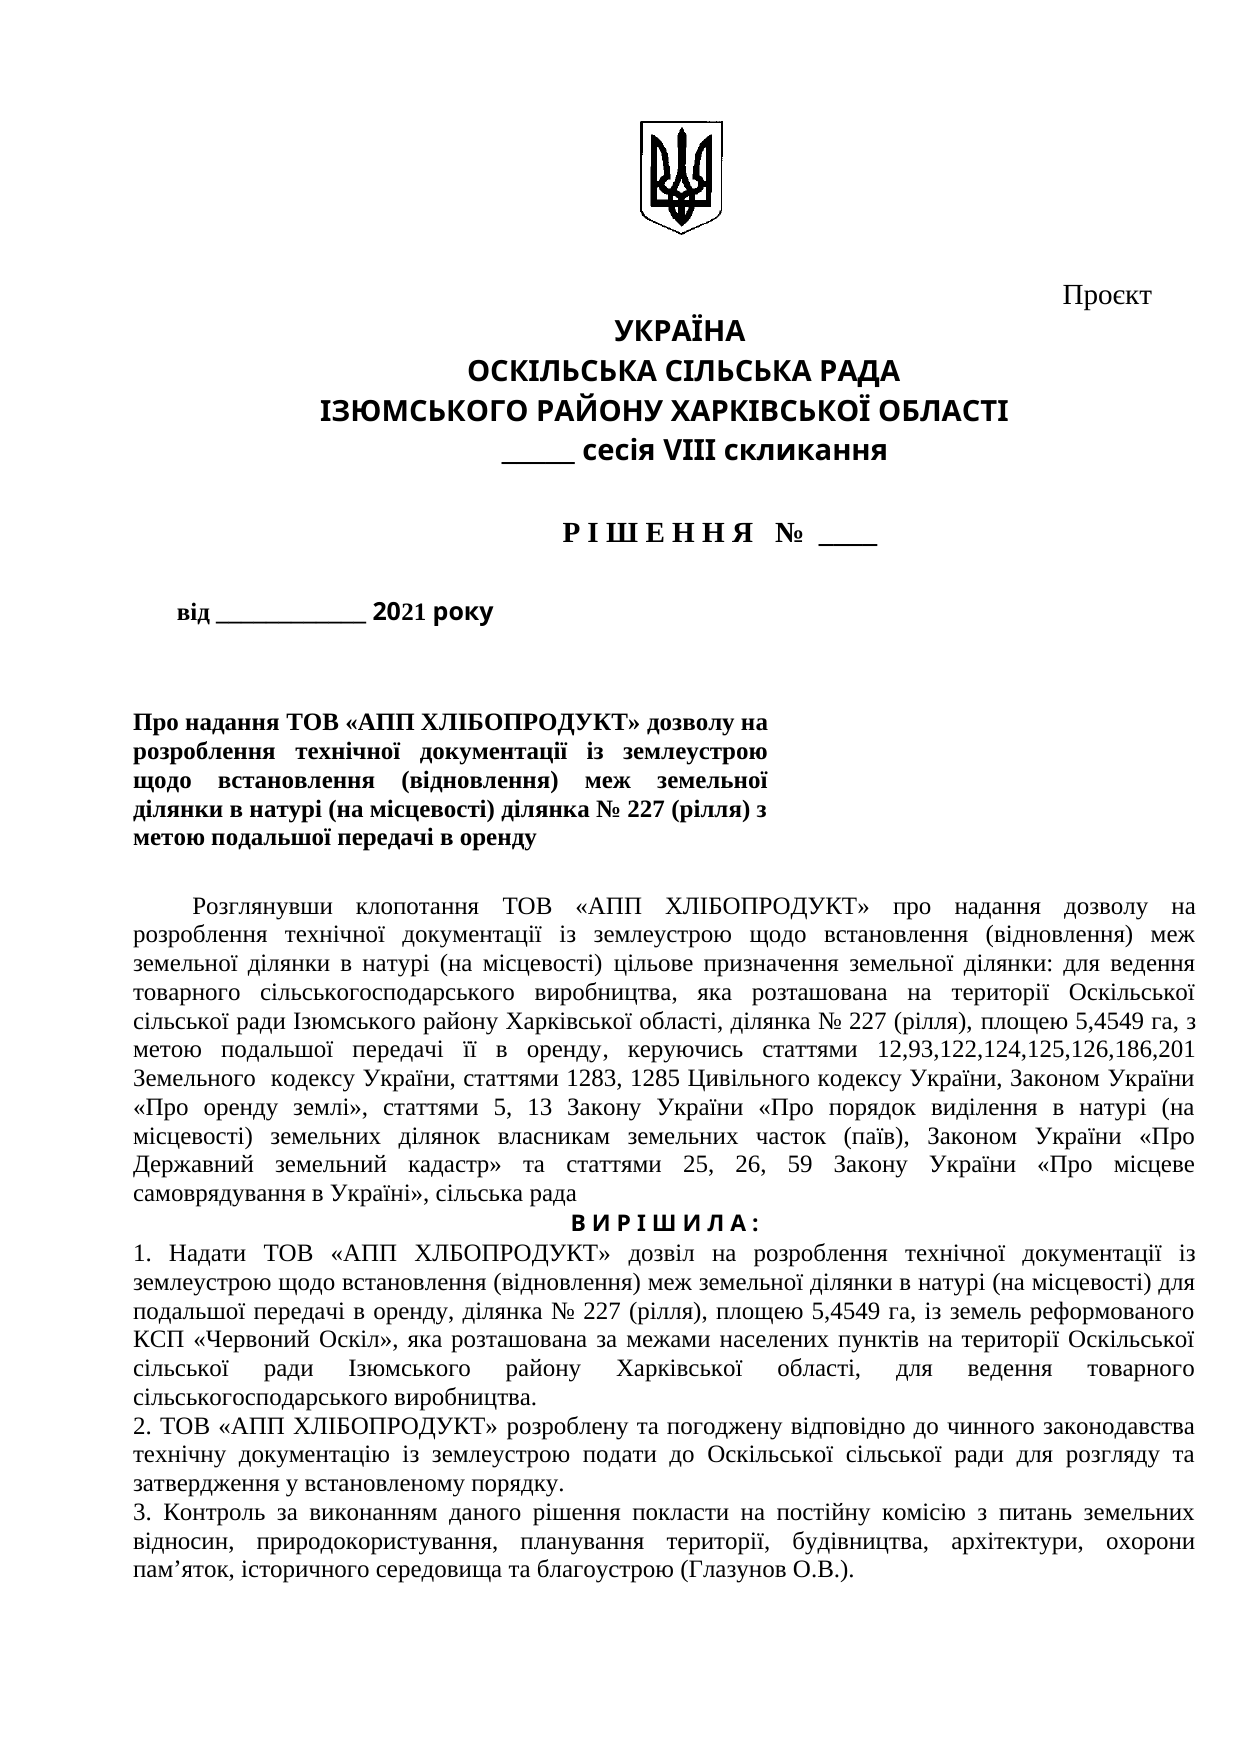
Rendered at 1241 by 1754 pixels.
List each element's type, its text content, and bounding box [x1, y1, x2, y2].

text 3. Контроль за виконанням даного рішення покласти на постійну комісію з питань земельних відносин, природокористування, планування території, будівництва, архітектури, охорони пам’яток, історичного середовища та благоустрою (Глазунов О.В.). [133, 1497, 1196, 1583]
text ОСКІЛЬСЬКА СІЛЬСЬКА РАДА [133, 350, 1196, 390]
text Про надання ТОВ «АПП ХЛІБОПРОДУКТ» дозволу на розроблення технічної документації із землеустрою щодо встановлення (відновлення) меж земельної ділянки в натурі (на місцевості) ділянка № 227 (рілля) з метою подальшої передачі в оренду [133, 707, 768, 851]
text УКРАЇНА [133, 310, 1196, 350]
text від ____________ 2021 року [133, 594, 1196, 628]
text ІЗЮМСЬКОГО РАЙОНУ ХАРКІВСЬКОЇ ОБЛАСТІ [133, 390, 1196, 429]
table_header Проєкт [144, 118, 1163, 310]
text Р І Ш Е Н Н Я № ____ [183, 515, 1196, 548]
text 1. Надати ТОВ «АПП ХЛБОПРОДУКТ» дозвіл на розроблення технічної документації із землеустрою щодо встановлення (відновлення) меж земельної ділянки в натурі (на місцевості) для подальшої передачі в оренду, ділянка № 227 (рілля), площею 5,4549 га, із земель реформованого КСП «Червоний Оскіл», яка розташована за межами населених пунктів на території Оскільської сільської ради Ізюмського району Харківської області, для ведення товарного сільськогосподарського виробництва. [133, 1238, 1196, 1411]
text _____ сесія VІІІ скликання [133, 429, 1196, 469]
text В И Р І Ш И Л А : [133, 1207, 1196, 1238]
text 2. ТОВ «АПП ХЛІБОПРОДУКТ» розроблену та погоджену відповідно до чинного законодавства технічну документацію із землеустрою подати до Оскільської сільської ради для розгляду та затвердження у встановленому порядку. [133, 1411, 1196, 1497]
text Розглянувши клопотання ТОВ «АПП ХЛІБОПРОДУКТ» про надання дозволу на розроблення технічної документації із землеустрою щодо встановлення (відновлення) меж земельної ділянки в натурі (на місцевості) цільове призначення земельної ділянки: для ведення товарного сільськогосподарського виробництва, яка розташована на території Оскільської сільської ради Ізюмського району Харківської області, ділянка № 227 (рілля), площею 5,4549 га, з метою подальшої передачі її в оренду, керуючись статтями 12,93,122,124,125,126,186,201 Земельного кодексу України, статтями 1283, 1285 Цивільного кодексу України, Законом України «Про оренду землі», статтями 5, 13 Закону України «Про порядок виділення в натурі (на місцевості) земельних ділянок власникам земельних часток (паїв), Законом України «Про Державний земельний кадастр» та статтями 25, 26, 59 Закону України «Про місцеве самоврядування в Україні», сільська рада [133, 891, 1196, 1207]
